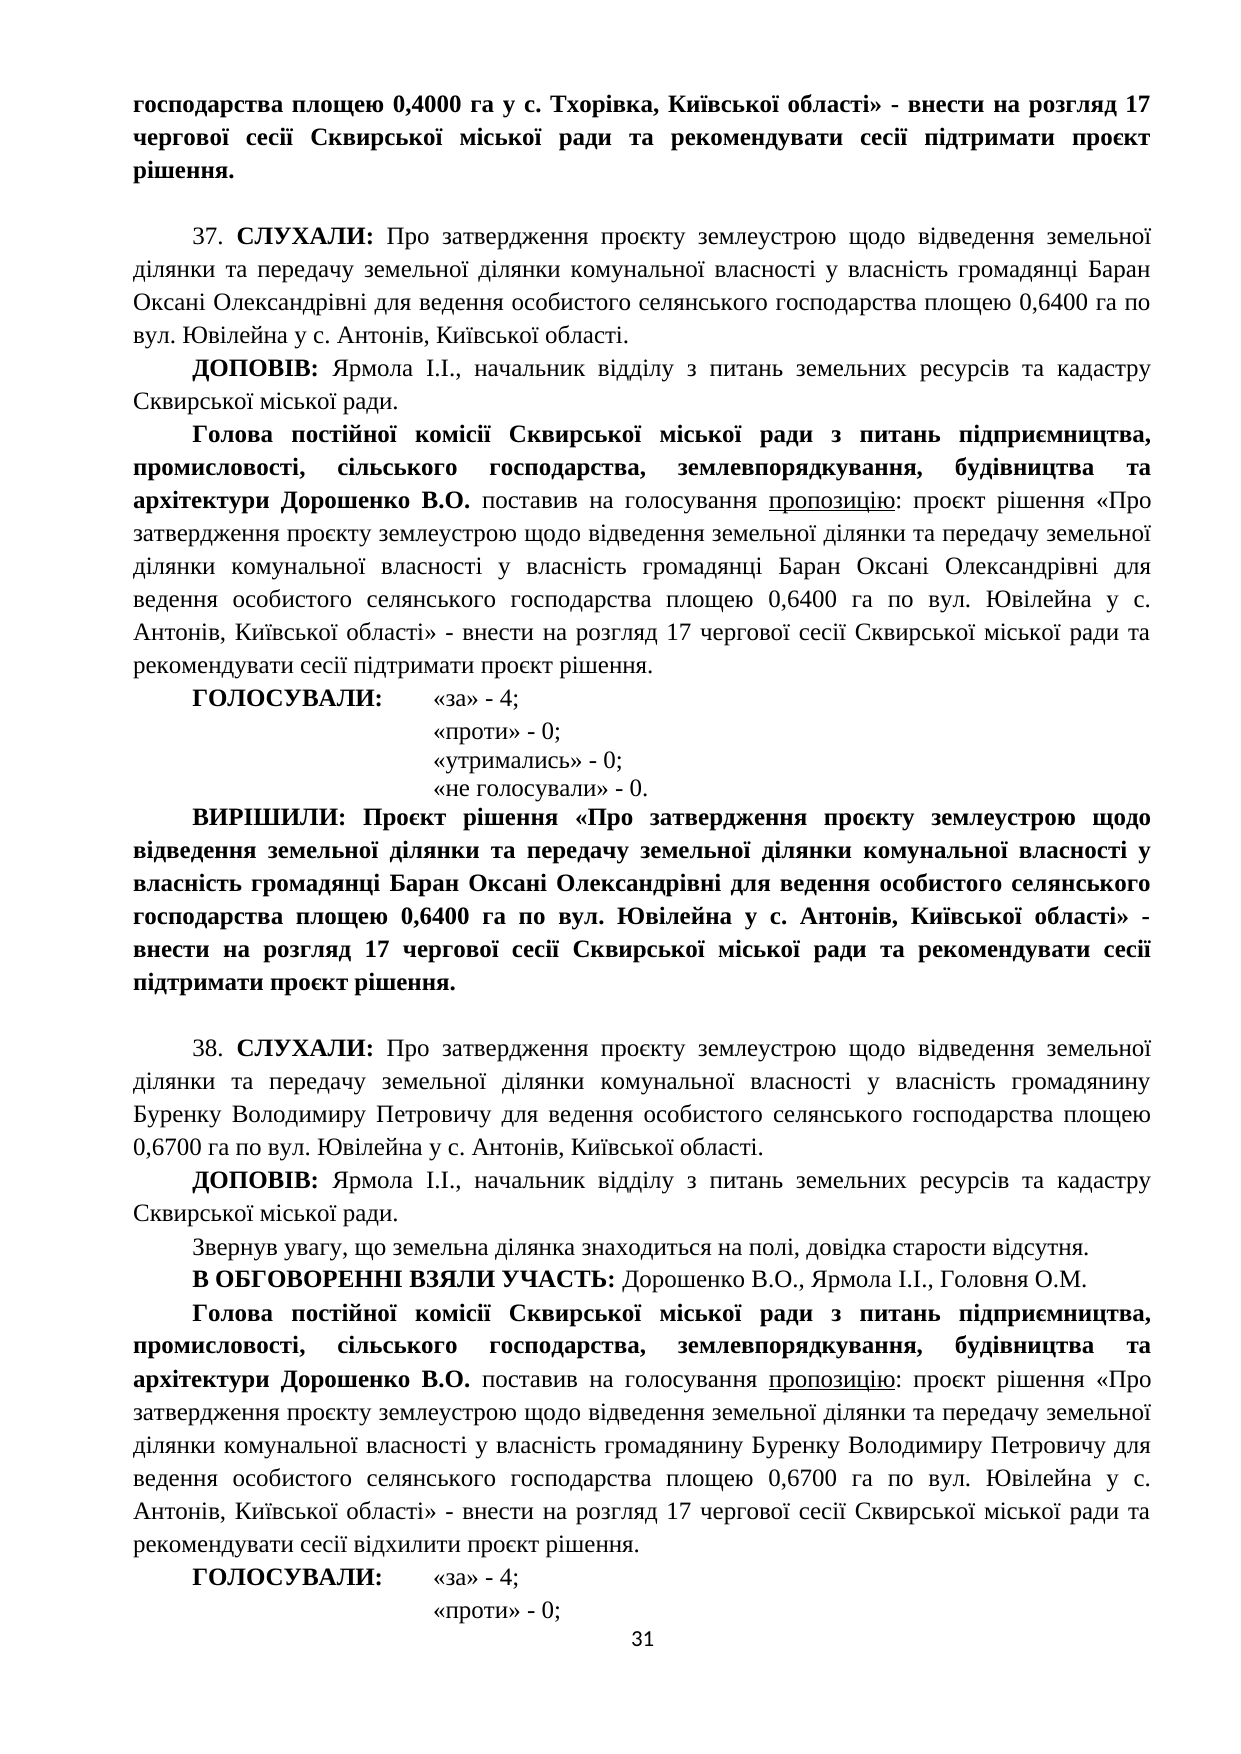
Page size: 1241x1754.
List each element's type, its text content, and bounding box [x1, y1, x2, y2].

list СЛУХАЛИ: Про затвердження проєкту землеустрою щодо відведення земельної ділянки та передачу земельної ділянки комунальної власності у власність громадянці Баран Оксані Олександрівні для ведення особистого селянського господарства площею 0,6400 га по вул. Ювілейна у с. Антонів, Київської області. [133, 221, 1152, 348]
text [133, 89, 1152, 183]
text Голова постійної комісії Сквирської міської ради з питань підприємництва, промисловості, сільського господарства, землевпорядкування, будівництва та архітектури Дорошенко В.О. поставив на голосування пропозицію: проєкт рішення «Про затвердження проєкту землеустрою щодо відведення земельної ділянки та передачу земельної ділянки комунальної власності у власність громадянці Баран Оксані Олександрівні для ведення особистого селянського господарства площею 0,6400 га по вул. Ювілейна у с. Антонів, Київської області» - внести на розгляд 17 чергової сесії Сквирської міської ради та рекомендувати сесії підтримати проєкт рішення. [133, 419, 1152, 679]
text ГОЛОСУВАЛИ: «за» - 4; [133, 1562, 1152, 1591]
text Голова постійної комісії Сквирської міської ради з питань підприємництва, промисловості, сільського господарства, землевпорядкування, будівництва та архітектури Дорошенко В.О. поставив на голосування пропозицію: проєкт рішення «Про затвердження проєкту землеустрою щодо відведення земельної ділянки та передачу земельної ділянки комунальної власності у власність громадянину Буренку Володимиру Петровичу для ведення особистого селянського господарства площею 0,6700 га по вул. Ювілейна у с. Антонів, Київської області» - внести на розгляд 17 чергової сесії Сквирської міської ради та рекомендувати сесії відхилити проєкт рішення. [133, 1298, 1152, 1557]
text «утримались» - 0; [133, 745, 1152, 773]
text ГОЛОСУВАЛИ: «за» - 4; [133, 683, 1152, 712]
text ДОПОВІВ: Ярмола І.І., начальник відділу з питань земельних ресурсів та кадастру Сквирської міської ради. [133, 353, 1152, 414]
text «проти» - 0; [133, 716, 1152, 745]
text ВИРІШИЛИ: Проєкт рішення «Про затвердження проєкту землеустрою щодо відведення земельної ділянки та передачу земельної ділянки комунальної власності у власність громадянці Баран Оксані Олександрівні для ведення особистого селянського господарства площею 0,6400 га по вул. Ювілейна у с. Антонів, Київської області» - внести на розгляд 17 чергової сесії Сквирської міської ради та рекомендувати сесії підтримати проєкт рішення. [133, 802, 1152, 996]
text В ОБГОВОРЕННІ ВЗЯЛИ УЧАСТЬ: Дорошенко В.О., Ярмола І.І., Головня О.М. [133, 1264, 1152, 1293]
text Звернув увагу, що земельна ділянка знаходиться на полі, довідка старости відсутня. [133, 1232, 1152, 1260]
text «не голосували» - 0. [133, 773, 1152, 802]
text ДОПОВІВ: Ярмола І.І., начальник відділу з питань земельних ресурсів та кадастру Сквирської міської ради. [133, 1166, 1152, 1227]
text «проти» - 0; [133, 1595, 1152, 1623]
list СЛУХАЛИ: Про затвердження проєкту землеустрою щодо відведення земельної ділянки та передачу земельної ділянки комунальної власності у власність громадянину Буренку Володимиру Петровичу для ведення особистого селянського господарства площею 0,6700 га по вул. Ювілейна у с. Антонів, Київської області. [133, 1033, 1152, 1161]
